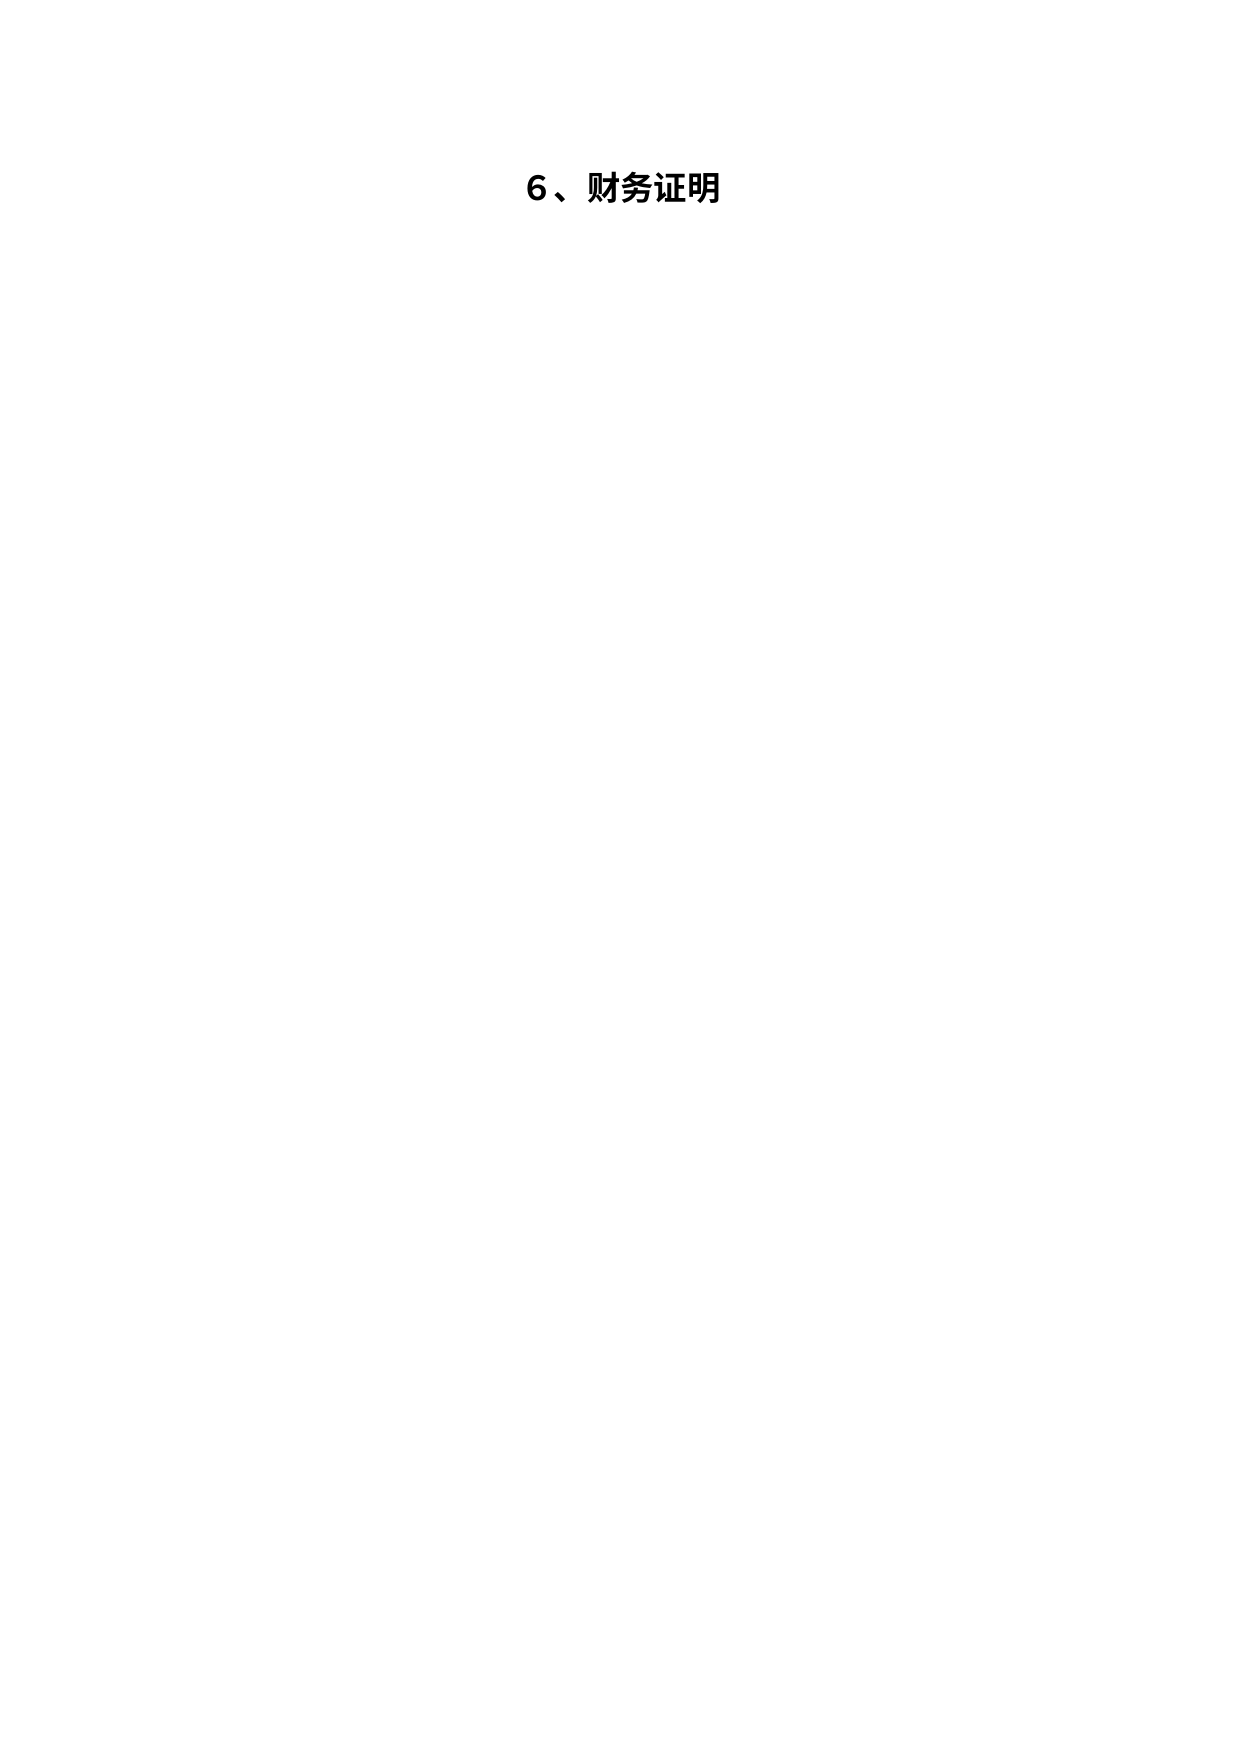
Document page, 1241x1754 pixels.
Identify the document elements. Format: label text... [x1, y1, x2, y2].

text ６、财务证明 [187, 162, 1053, 210]
